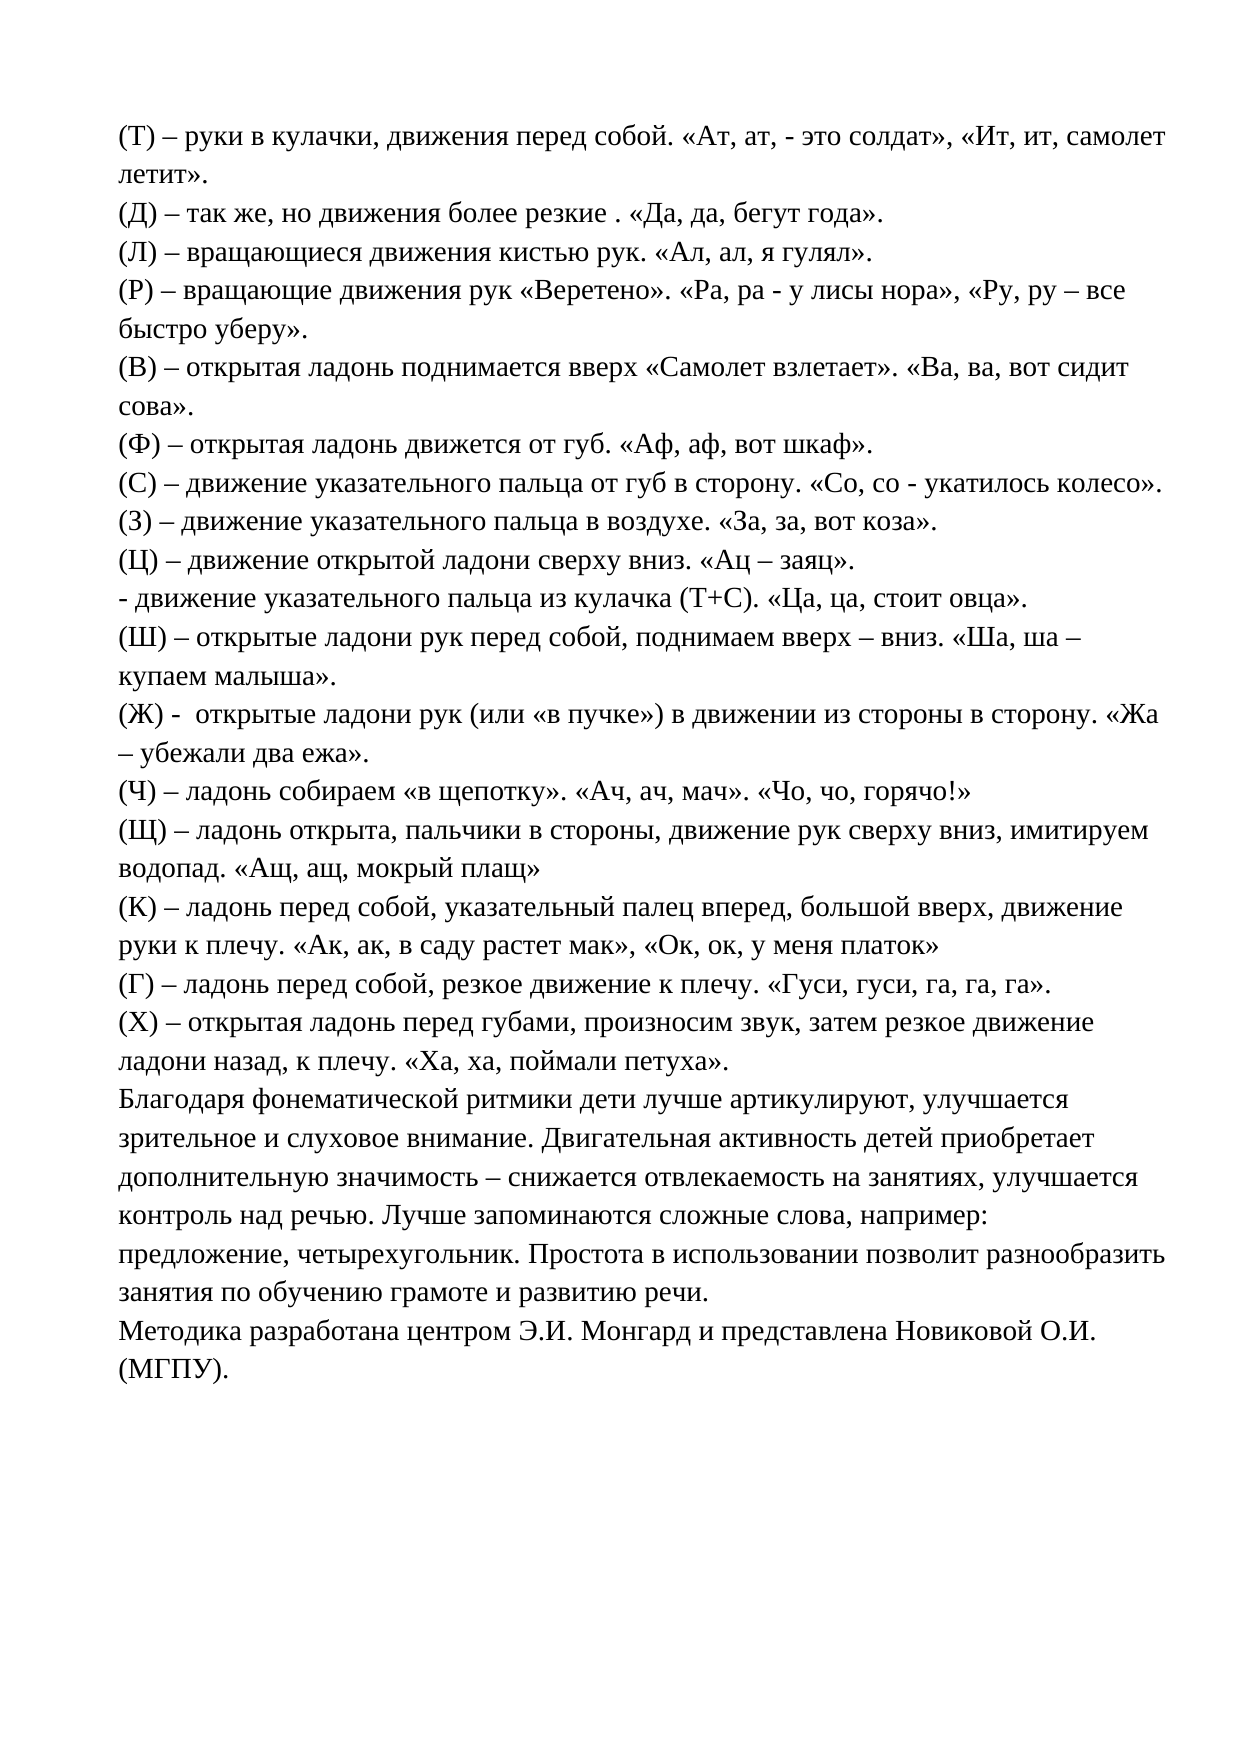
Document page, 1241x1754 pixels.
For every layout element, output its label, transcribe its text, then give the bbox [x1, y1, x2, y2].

text (К) – ладонь перед собой, указательный палец вперед, большой вверх, движение руки к плечу. «Ак, ак, в саду растет мак», «Ок, ок, у меня платок» [118, 889, 1167, 961]
text (С) – движение указательного пальца от губ в сторону. «Со, со - укатилось колесо». [118, 465, 1167, 498]
text (Л) – вращающиеся движения кистью рук. «Ал, ал, я гулял». [118, 234, 1167, 267]
text - движение указательного пальца из кулачка (Т+С). «Ца, ца, стоит овца». [118, 581, 1167, 614]
text (З) – движение указательного пальца в воздухе. «За, за, вот коза». [118, 503, 1167, 537]
text (Х) – открытая ладонь перед губами, произносим звук, затем резкое движение ладони назад, к плечу. «Ха, ха, поймали петуха». [118, 1004, 1167, 1077]
text (Ф) – открытая ладонь движется от губ. «Аф, аф, вот шкаф». [118, 426, 1167, 460]
text (В) – открытая ладонь поднимается вверх «Самолет взлетает». «Ва, ва, вот сидит сова». [118, 349, 1167, 421]
text Благодаря фонематической ритмики дети лучше артикулируют, улучшается зрительное и слуховое внимание. Двигательная активность детей приобретает дополнительную значимость – снижается отвлекаемость на занятиях, улучшается контроль над речью. Лучше запоминаются сложные слова, например: предложение, четырехугольник. Простота в использовании позволит разнообразить занятия по обучению грамоте и развитию речи. [118, 1082, 1167, 1308]
text (Ц) – движение открытой ладони сверху вниз. «Ац – заяц». [118, 542, 1167, 576]
text (Д) – так же, но движения более резкие . «Да, да, бегут года». [118, 195, 1167, 229]
text (Щ) – ладонь открыта, пальчики в стороны, движение рук сверху вниз, имитируем водопад. «Ащ, ащ, мокрый плащ» [118, 812, 1167, 884]
text (Ш) – открытые ладони рук перед собой, поднимаем вверх – вниз. «Ша, ша – купаем малыша». [118, 619, 1167, 691]
text (Г) – ладонь перед собой, резкое движение к плечу. «Гуси, гуси, га, га, га». [118, 966, 1167, 999]
text Методика разработана центром Э.И. Монгард и представлена Новиковой О.И. (МГПУ). [118, 1313, 1167, 1385]
text (Т) – руки в кулачки, движения перед собой. «Ат, ат, - это солдат», «Ит, ит, самолет летит». [118, 118, 1167, 190]
text (Ч) – ладонь собираем «в щепотку». «Ач, ач, мач». «Чо, чо, горячо!» [118, 773, 1167, 807]
text (Ж) - открытые ладони рук (или «в пучке») в движении из стороны в сторону. «Жа – убежали два ежа». [118, 696, 1167, 768]
text (Р) – вращающие движения рук «Веретено». «Ра, ра - у лисы нора», «Ру, ру – все быстро уберу». [118, 272, 1167, 344]
